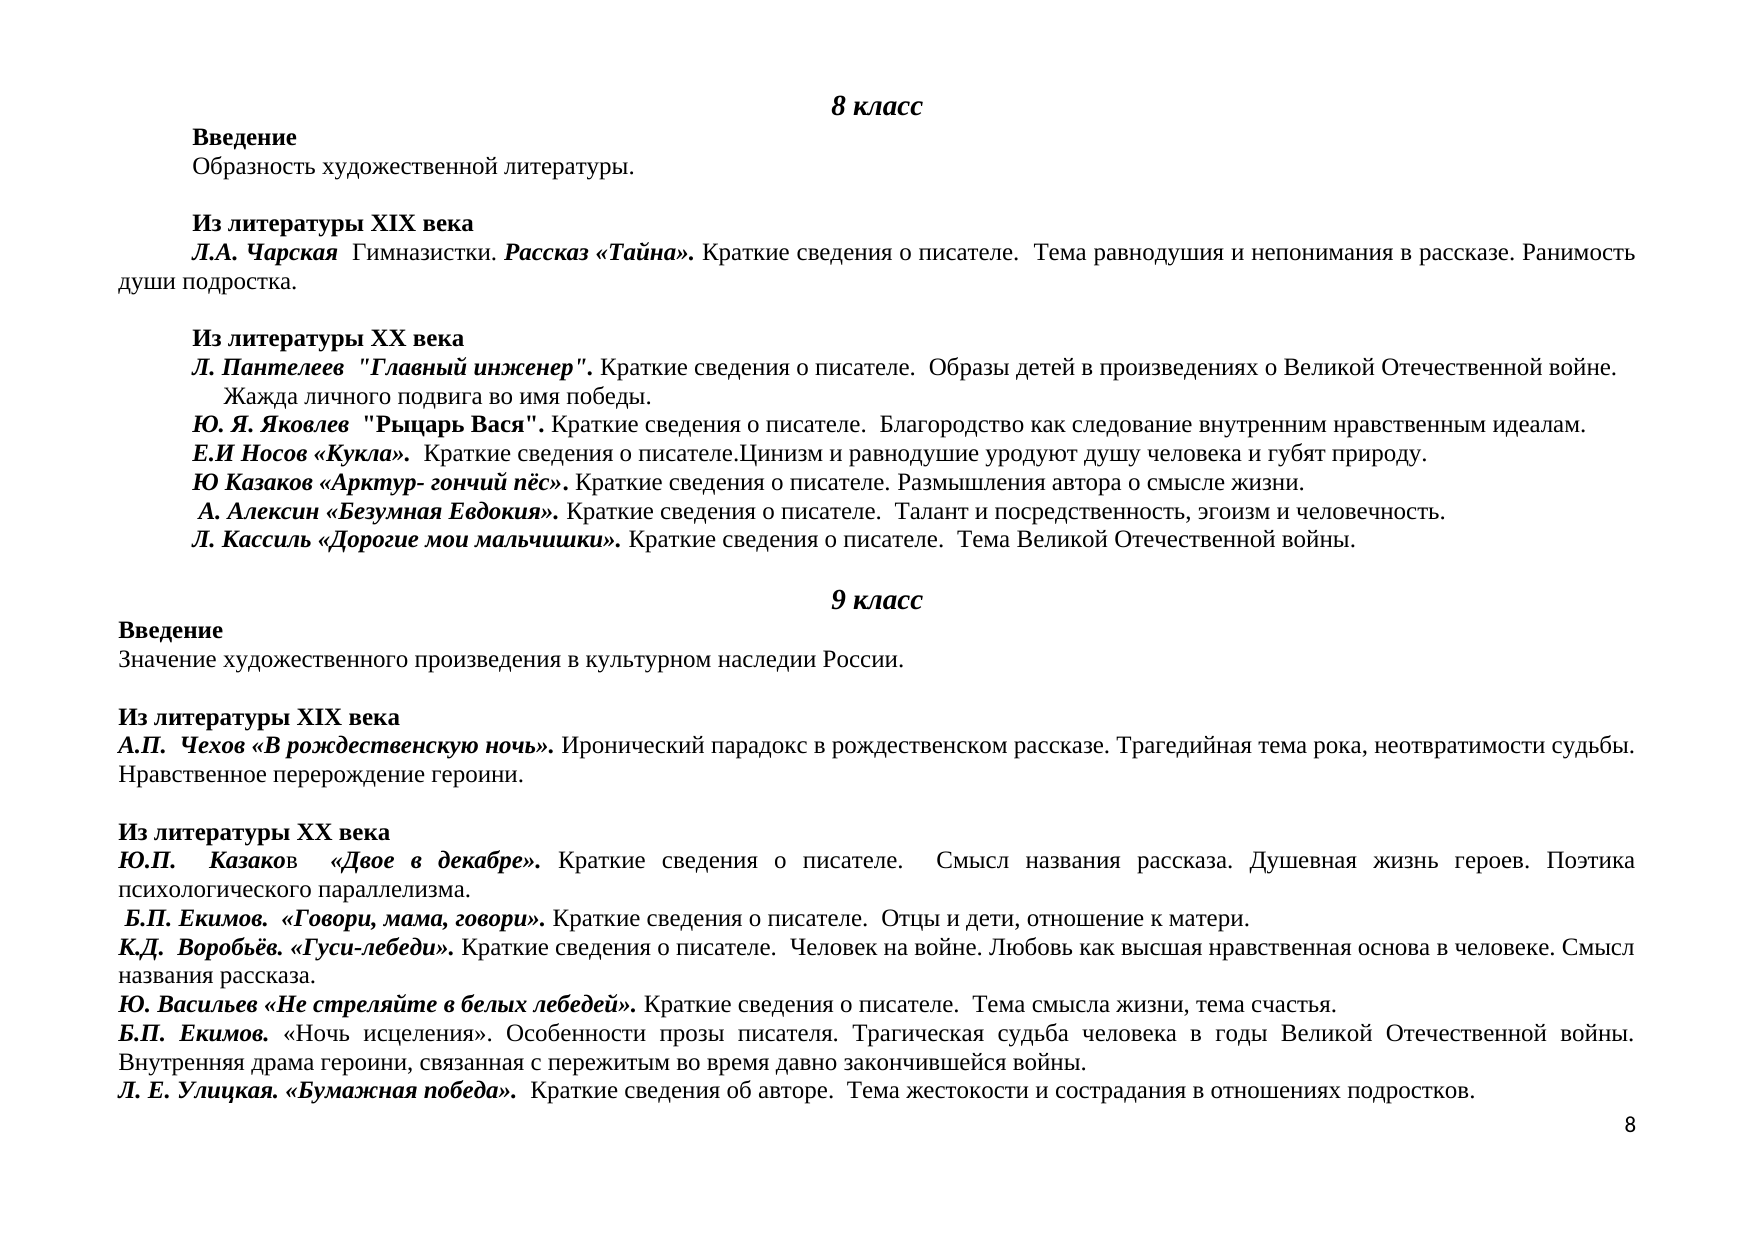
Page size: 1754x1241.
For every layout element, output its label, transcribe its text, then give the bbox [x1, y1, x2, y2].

text Ю. Васильев «Не стреляйте в белых лебедей». Краткие сведения о писателе. Тема смысла жизни, тема счастья. [118, 989, 1636, 1018]
text А.П. Чехов «В рождественскую ночь». Иронический парадокс в рождественском рассказе. Трагедийная тема рока, неотвратимости судьбы. Нравственное перерождение героини. [118, 731, 1636, 788]
text 8 класс [118, 88, 1636, 122]
text Л. Кассиль «Дорогие мои мальчишки». Краткие сведения о писателе. Тема Великой Отечественной войны. [118, 524, 1636, 553]
text Из литературы XIX века [118, 702, 1636, 731]
text Б.П. Екимов. «Говори, мама, говори». Краткие сведения о писателе. Отцы и дети, отношение к матери. [118, 903, 1636, 932]
text Жажда личного подвига во имя победы. [118, 381, 1636, 409]
text Е.И Носов «Кукла». Краткие сведения о писателе.Цинизм и равнодушие уродуют душу человека и губят природу. [118, 438, 1636, 467]
text Ю.П. Казаков «Двое в декабре». Краткие сведения о писателе. Смысл названия рассказа. Душевная жизнь героев. Поэтика психологического параллелизма. [118, 846, 1636, 903]
text Из литературы XX века [118, 817, 1636, 846]
text Л. Пантелеев "Главный инженер". Краткие сведения о писателе. Образы детей в произведениях о Великой Отечественной войне. [118, 352, 1636, 381]
text Б.П. Екимов. «Ночь исцеления». Особенности прозы писателя. Трагическая судьба человека в годы Великой Отечественной войны. Внутренняя драма героини, связанная с пережитым во время давно закончившейся войны. [118, 1018, 1636, 1076]
text Л. Е. Улицкая. «Бумажная победа». Краткие сведения об авторе. Тема жестокости и сострадания в отношениях подростков. [118, 1076, 1636, 1104]
text К.Д. Воробьёв. «Гуси-лебеди». Краткие сведения о писателе. Человек на войне. Любовь как высшая нравственная основа в человеке. Смысл названия рассказа. [118, 932, 1636, 989]
text Значение художественного произведения в культурном наследии России. [118, 644, 1636, 673]
text Л.А. Чарская Гимназистки. Рассказ «Тайна». Краткие сведения о писателе. Тема равнодушия и непонимания в рассказе. Ранимость души подростка. [118, 237, 1636, 294]
text 9 класс [118, 582, 1636, 616]
text Введение [118, 122, 1636, 151]
text Из литературы XIX века [118, 208, 1636, 237]
text Образность художественной литературы. [118, 151, 1636, 179]
text Из литературы XX века [118, 323, 1636, 352]
text Введение [118, 616, 1636, 644]
text А. Алексин «Безумная Евдокия». Краткие сведения о писателе. Талант и посредственность, эгоизм и человечность. [118, 496, 1636, 524]
text Ю Казаков «Арктур- гончий пёс». Краткие сведения о писателе. Размышления автора о смысле жизни. [118, 467, 1636, 496]
text Ю. Я. Яковлев "Рыцарь Вася". Краткие сведения о писателе. Благородство как следование внутренним нравственным идеалам. [118, 409, 1636, 438]
